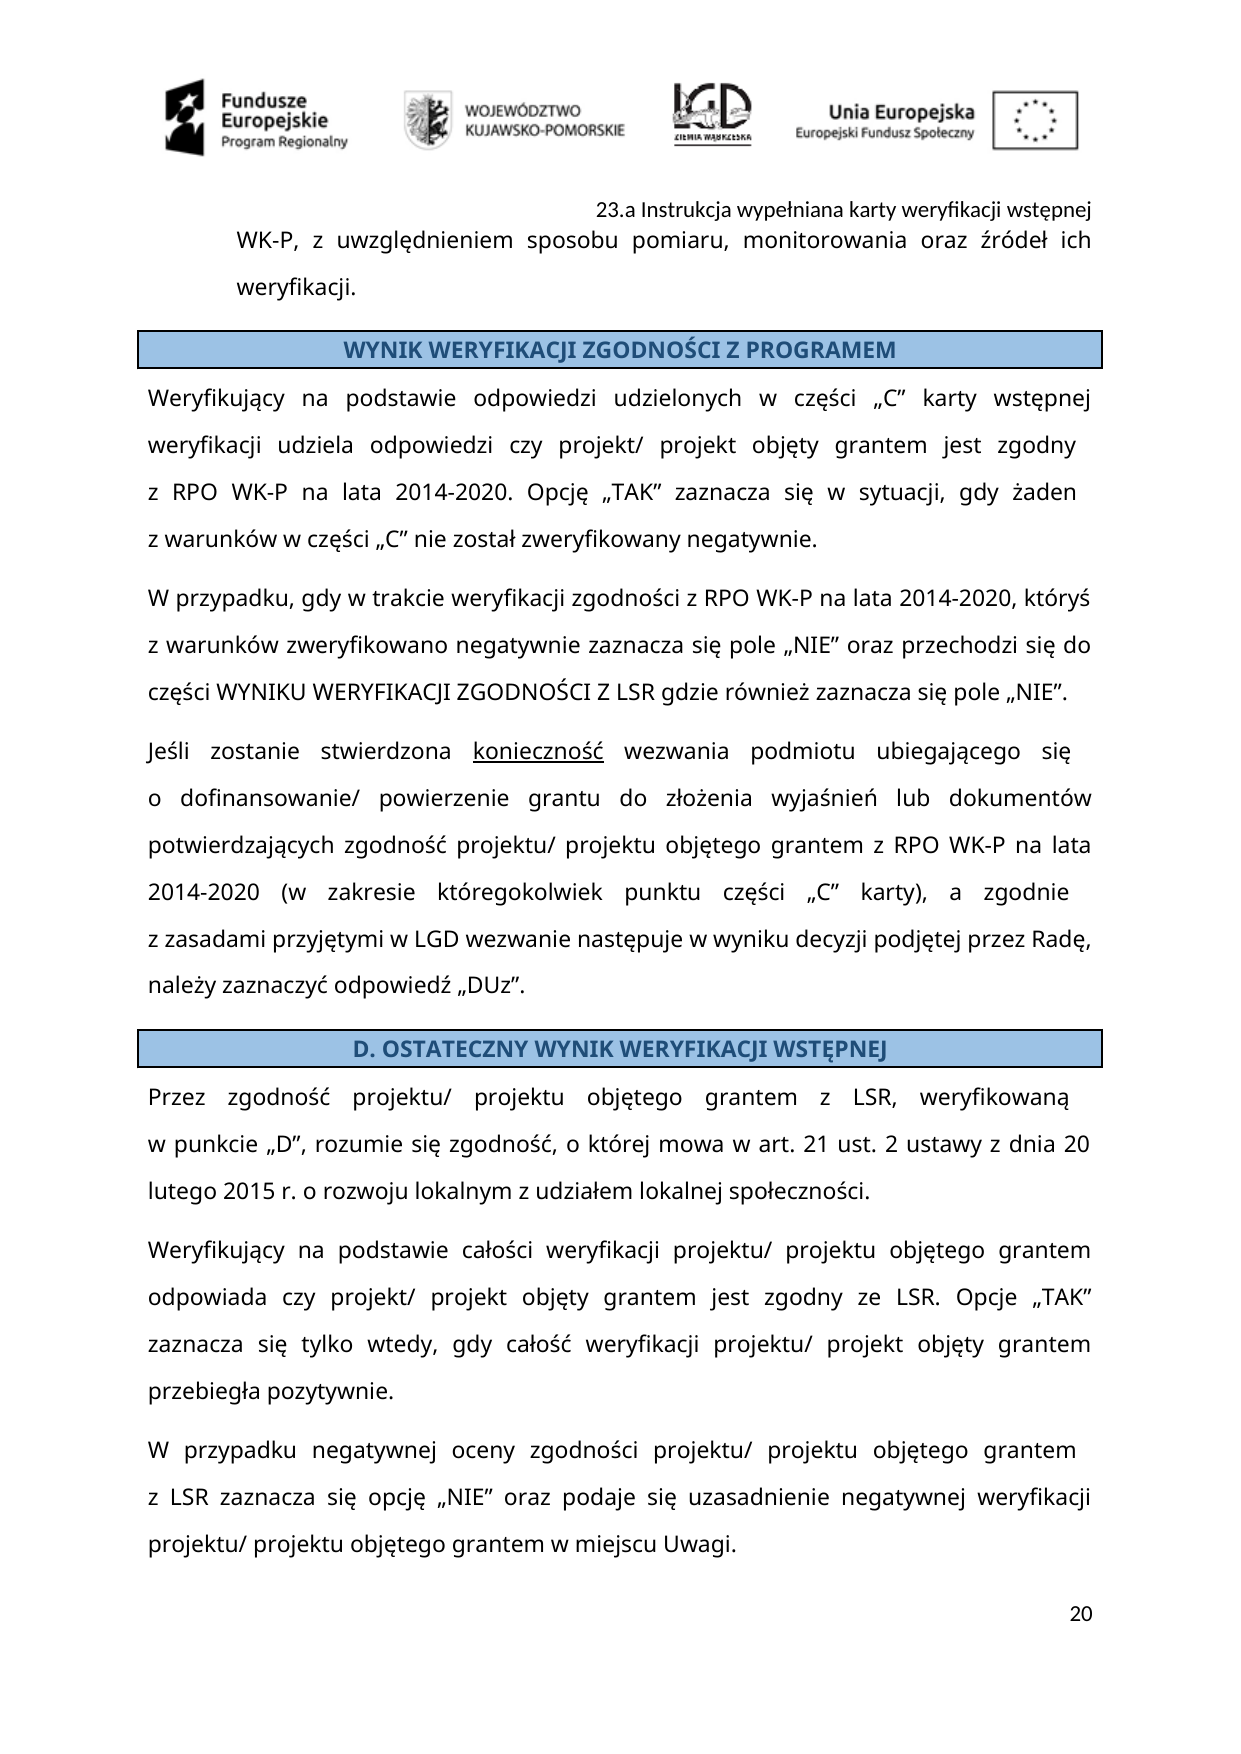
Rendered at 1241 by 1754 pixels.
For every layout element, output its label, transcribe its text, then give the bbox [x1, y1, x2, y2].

text Weryfikujący na podstawie odpowiedzi udzielonych w części „C” karty wstępnej weryfikacji udziela odpowiedzi czy projekt/ projekt objęty grantem jest zgodny z RPO WK-P na lata 2014-2020. Opcję „TAK” zaznacza się w sytuacji, gdy żaden z warunków w części „C” nie został zweryfikowany negatywnie. [148, 382, 1092, 554]
subtitle WYNIK WERYFIKACJI ZGODNOŚCI Z PROGRAMEM [139, 332, 1101, 367]
text Weryfikujący na podstawie całości weryfikacji projektu/ projektu objętego grantem odpowiada czy projekt/ projekt objęty grantem jest zgodny ze LSR. Opcje „TAK” zaznacza się tylko wtedy, gdy całość weryfikacji projektu/ projekt objęty grantem przebiegła pozytywnie. [148, 1234, 1092, 1406]
text W przypadku negatywnej oceny zgodności projektu/ projektu objętego grantem z LSR zaznacza się opcję „NIE” oraz podaje się uzasadnienie negatywnej weryfikacji projektu/ projektu objętego grantem w miejscu Uwagi. [148, 1434, 1092, 1559]
text W przypadku, gdy w trakcie weryfikacji zgodności z RPO WK-P na lata 2014-2020, któryś z warunków zweryfikowano negatywnie zaznacza się pole „NIE” oraz przechodzi się do części WYNIKU WERYFIKACJI ZGODNOŚCI Z LSR gdzie również zaznacza się pole „NIE”. [148, 582, 1092, 707]
text Przez zgodność projektu/ projektu objętego grantem z LSR, weryfikowaną w punkcie „D”, rozumie się zgodność, o której mowa w art. 21 ust. 2 ustawy z dnia 20 lutego 2015 r. o rozwoju lokalnym z udziałem lokalnej społeczności. [148, 1081, 1092, 1206]
text Jeśli zostanie stwierdzona konieczność wezwania podmiotu ubiegającego się o dofinansowanie/ powierzenie grantu do złożenia wyjaśnień lub dokumentów potwierdzających zgodność projektu/ projektu objętego grantem z RPO WK-P na lata 2014-2020 (w zakresie któregokolwiek punktu części „C” karty), a zgodnie z zasadami przyjętymi w LGD wezwanie następuje w wyniku decyzji podjętej przez Radę, należy zaznaczyć odpowiedź „DUz”. [148, 735, 1092, 1001]
picture [147, 60, 1093, 171]
subtitle D. OSTATECZNY WYNIK WERYFIKACJI WSTĘPNEJ [139, 1031, 1101, 1066]
